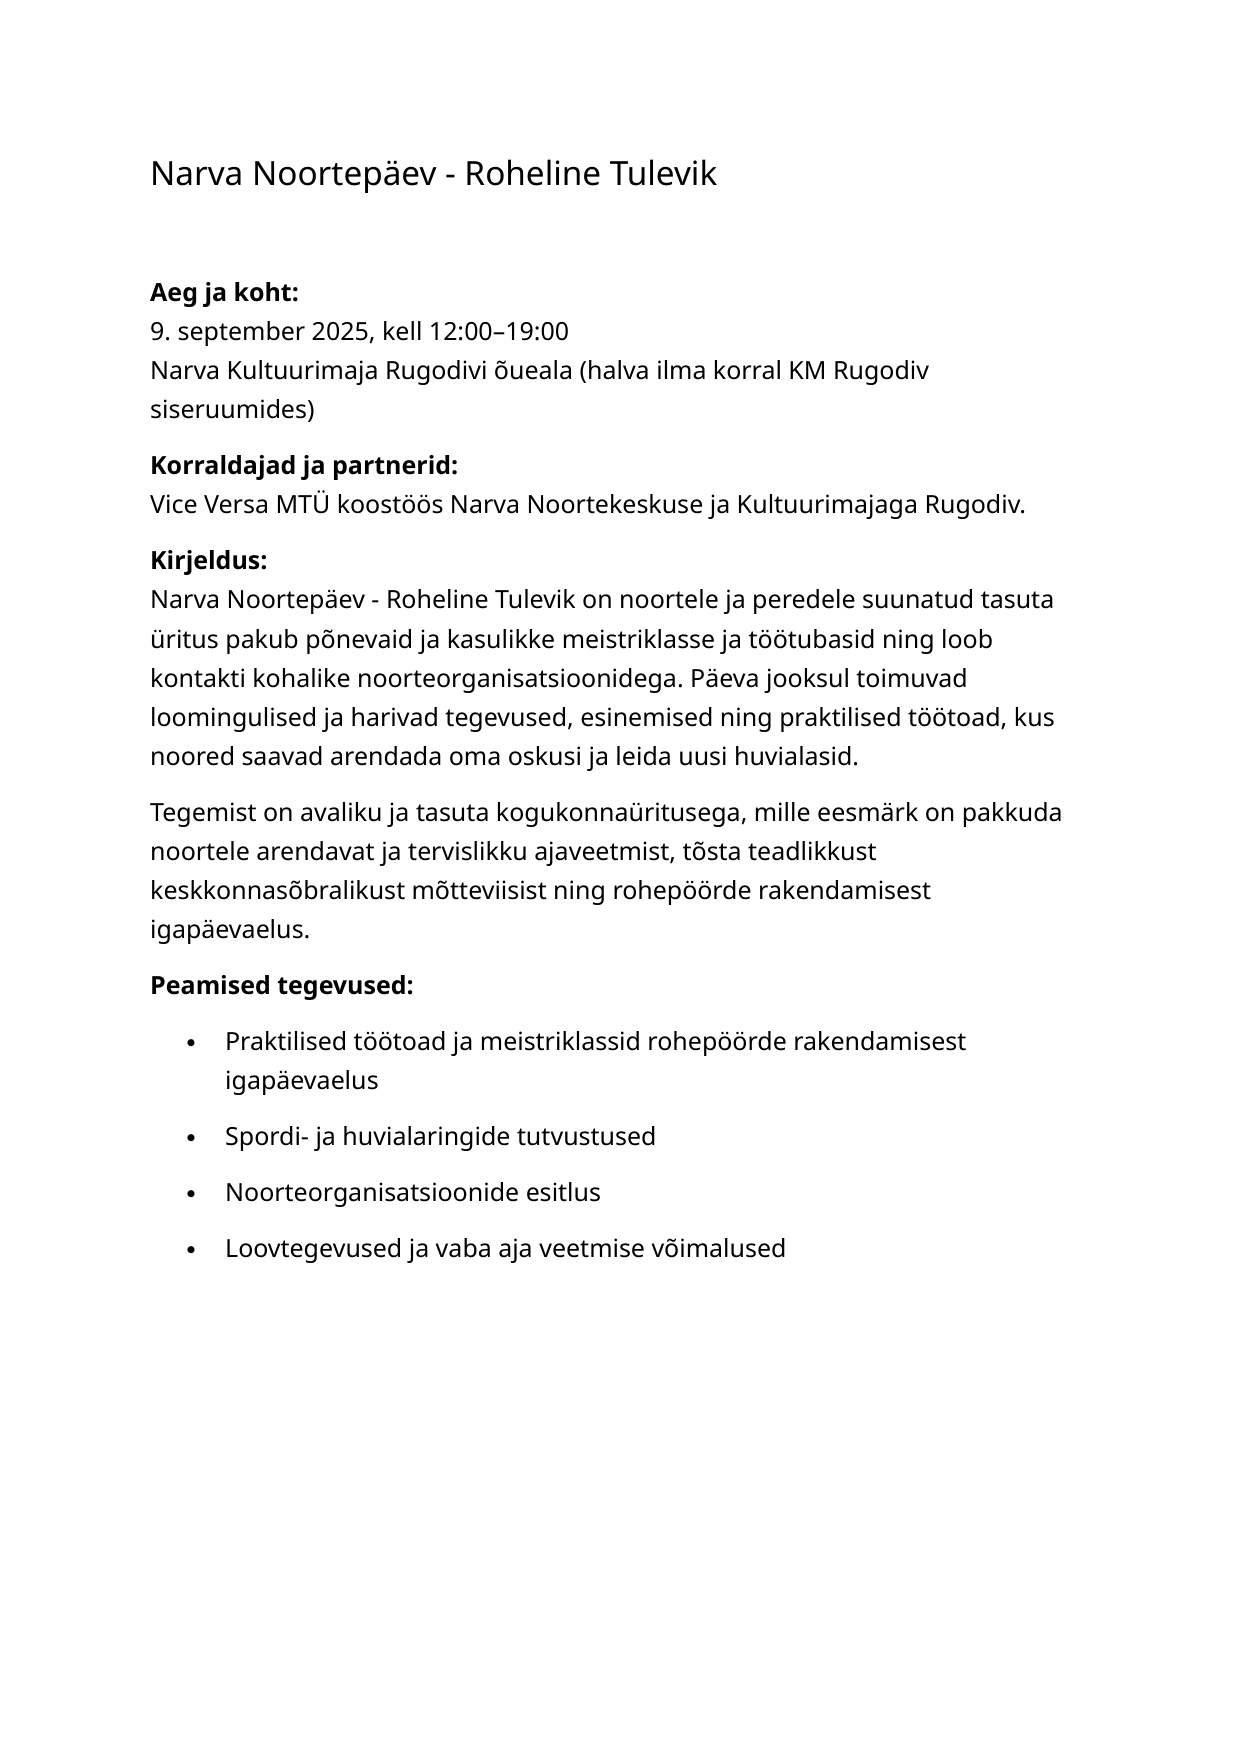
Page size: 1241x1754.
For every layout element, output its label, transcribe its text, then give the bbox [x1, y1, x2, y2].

text Narva Noortepäev - Roheline Tulevik [150, 150, 1090, 195]
list Noorteorganisatsioonide esitlus [187, 1175, 1090, 1209]
text Korraldajad ja partnerid: Vice Versa MTÜ koostöös Narva Noortekeskuse ja Kultuurimajaga Rugodiv. [150, 448, 1090, 521]
text Kirjeldus: Narva Noortepäev - Roheline Tulevik on noortele ja peredele suunatud tasuta üritus pakub põnevaid ja kasulikke meistriklasse ja töötubasid ning loob kontakti kohalike noorteorganisatsioonidega. Päeva jooksul toimuvad loomingulised ja harivad tegevused, esinemised ning praktilised töötoad, kus noored saavad arendada oma oskusi ja leida uusi huvialasid. [150, 543, 1090, 773]
text Tegemist on avaliku ja tasuta kogukonnaüritusega, mille eesmärk on pakkuda noortele arendavat ja tervislikku ajaveetmist, tõsta teadlikkust keskkonnasõbralikust mõtteviisist ning rohepöörde rakendamisest igapäevaelus. [150, 795, 1090, 946]
text Aeg ja koht: 9. september 2025, kell 12:00–19:00 Narva Kultuurimaja Rugodivi õueala (halva ilma korral KM Rugodiv siseruumides) [150, 275, 1090, 426]
list Loovtegevused ja vaba aja veetmise võimalused [187, 1231, 1090, 1264]
list Praktilised töötoad ja meistriklassid rohepöörde rakendamisest igapäevaelus [187, 1024, 1090, 1097]
list Spordi- ja huvialaringide tutvustused [187, 1119, 1090, 1153]
text Peamised tegevused: [150, 968, 1090, 1002]
